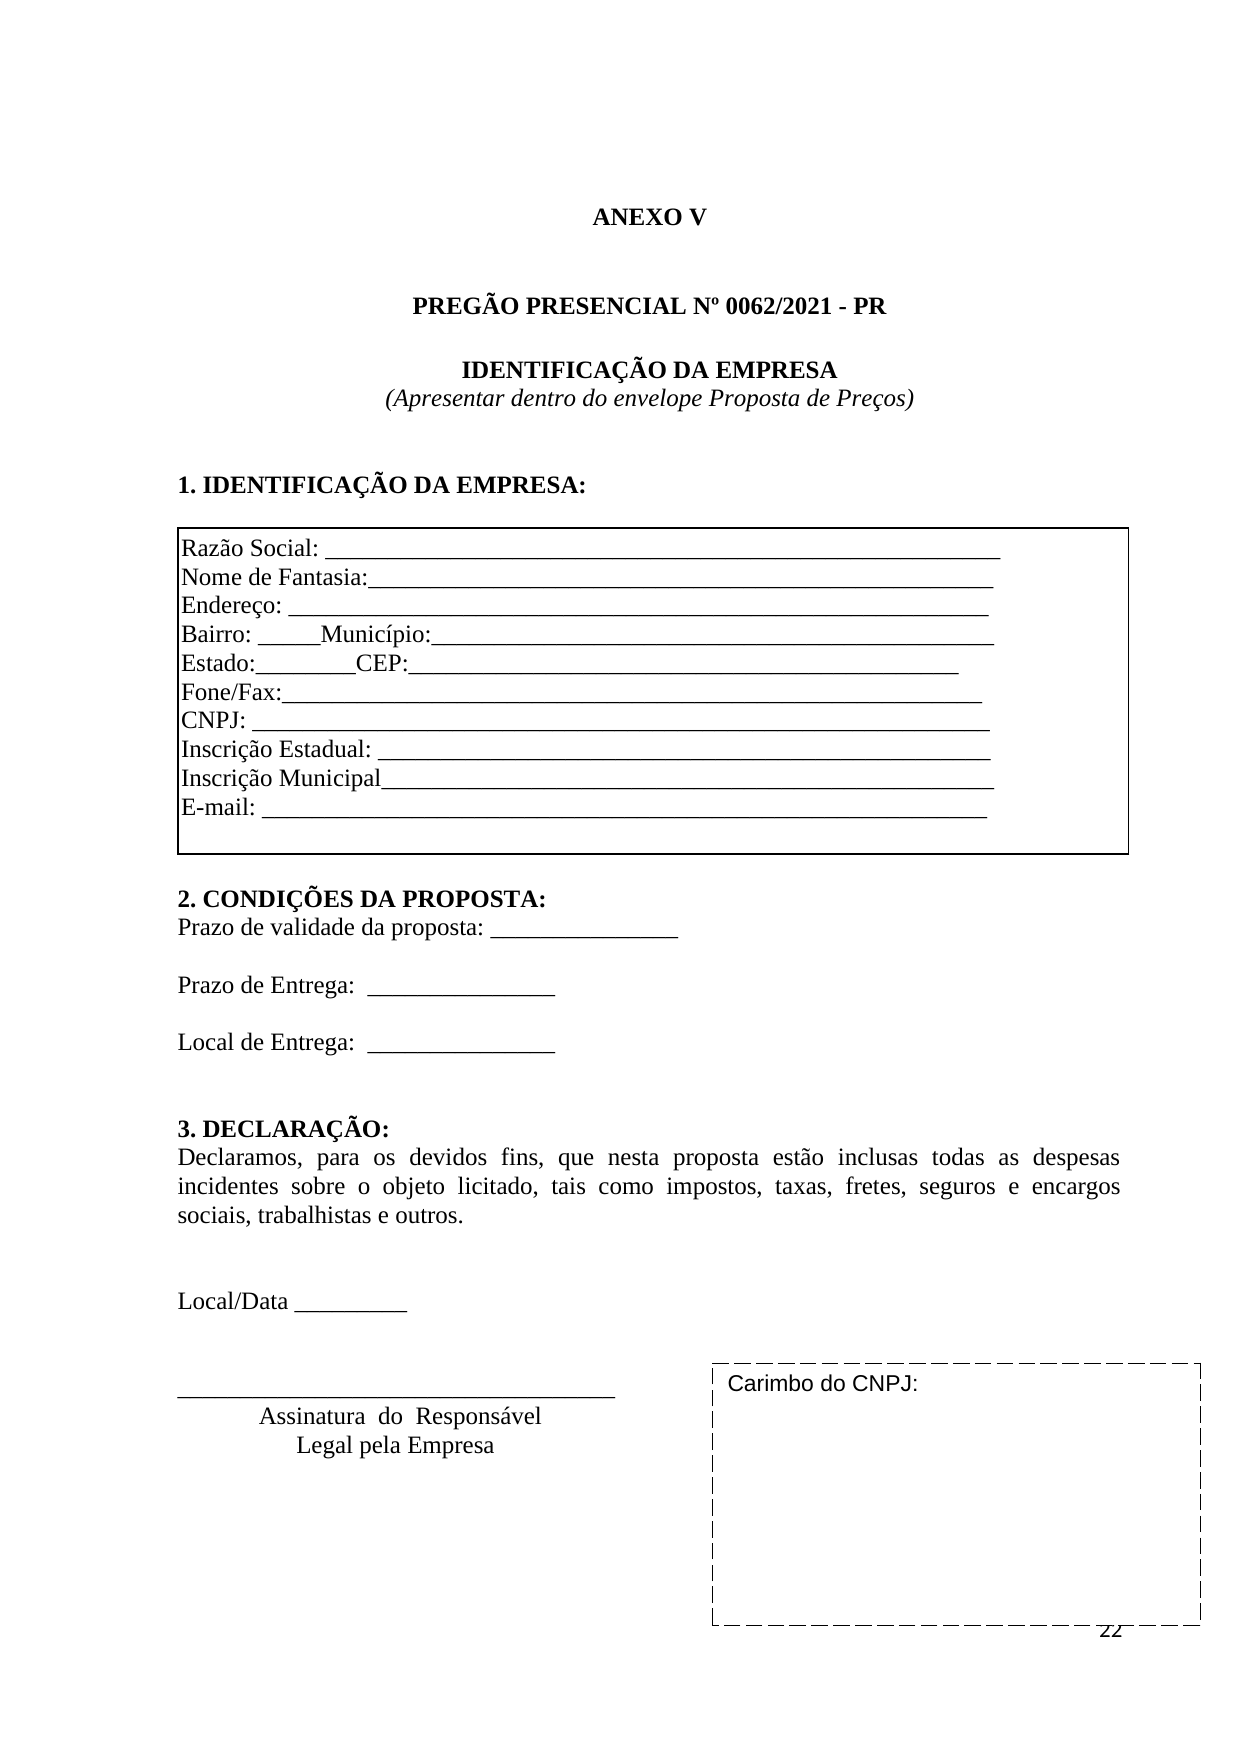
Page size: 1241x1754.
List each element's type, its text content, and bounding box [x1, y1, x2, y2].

text ANEXO V [177, 202, 1122, 231]
text (Apresentar dentro do envelope Proposta de Preços) [177, 383, 1122, 412]
text Razão Social: ______________________________________________________ [179, 531, 1128, 562]
text Prazo de Entrega: _______________ [177, 970, 1122, 999]
text 2. CONDIÇÕES DA PROPOSTA: [177, 884, 1122, 912]
text Legal pela Empresa [177, 1430, 712, 1459]
text ___________________________________ [177, 1372, 712, 1401]
text CNPJ: ___________________________________________________________ [181, 706, 1126, 734]
text Inscrição Municipal_________________________________________________ [181, 763, 1126, 792]
text Declaramos, para os devidos fins, que nesta proposta estão inclusas todas as despesas incidentes sobre o objeto licitado, tais como impostos, taxas, fretes, seguros e encargos sociais, trabalhistas e outros. [177, 1142, 1122, 1229]
text Prazo de validade da proposta: _______________ [177, 912, 1122, 941]
text PREGÃO PRESENCIAL Nº 0062/2021 - PR [177, 291, 1122, 320]
text Local de Entrega: _______________ [177, 1027, 1122, 1056]
text Estado:________CEP:____________________________________________ Fone/Fax:________________________________________________________ [181, 648, 1126, 706]
text Inscrição Estadual: _________________________________________________ [181, 734, 1126, 763]
text Nome de Fantasia:__________________________________________________ [181, 562, 1126, 591]
text 3. DECLARAÇÃO: [177, 1114, 1122, 1142]
text Assinatura do Responsável [177, 1401, 712, 1430]
text IDENTIFICAÇÃO DA EMPRESA [177, 355, 1122, 383]
text E-mail: __________________________________________________________ [181, 792, 1126, 821]
text 1. IDENTIFICAÇÃO DA EMPRESA: [177, 470, 1122, 498]
text Bairro: _____Município:_____________________________________________ [181, 619, 1126, 648]
text Local/Data _________ [177, 1286, 1122, 1315]
text Endereço: ________________________________________________________ [181, 591, 1126, 619]
